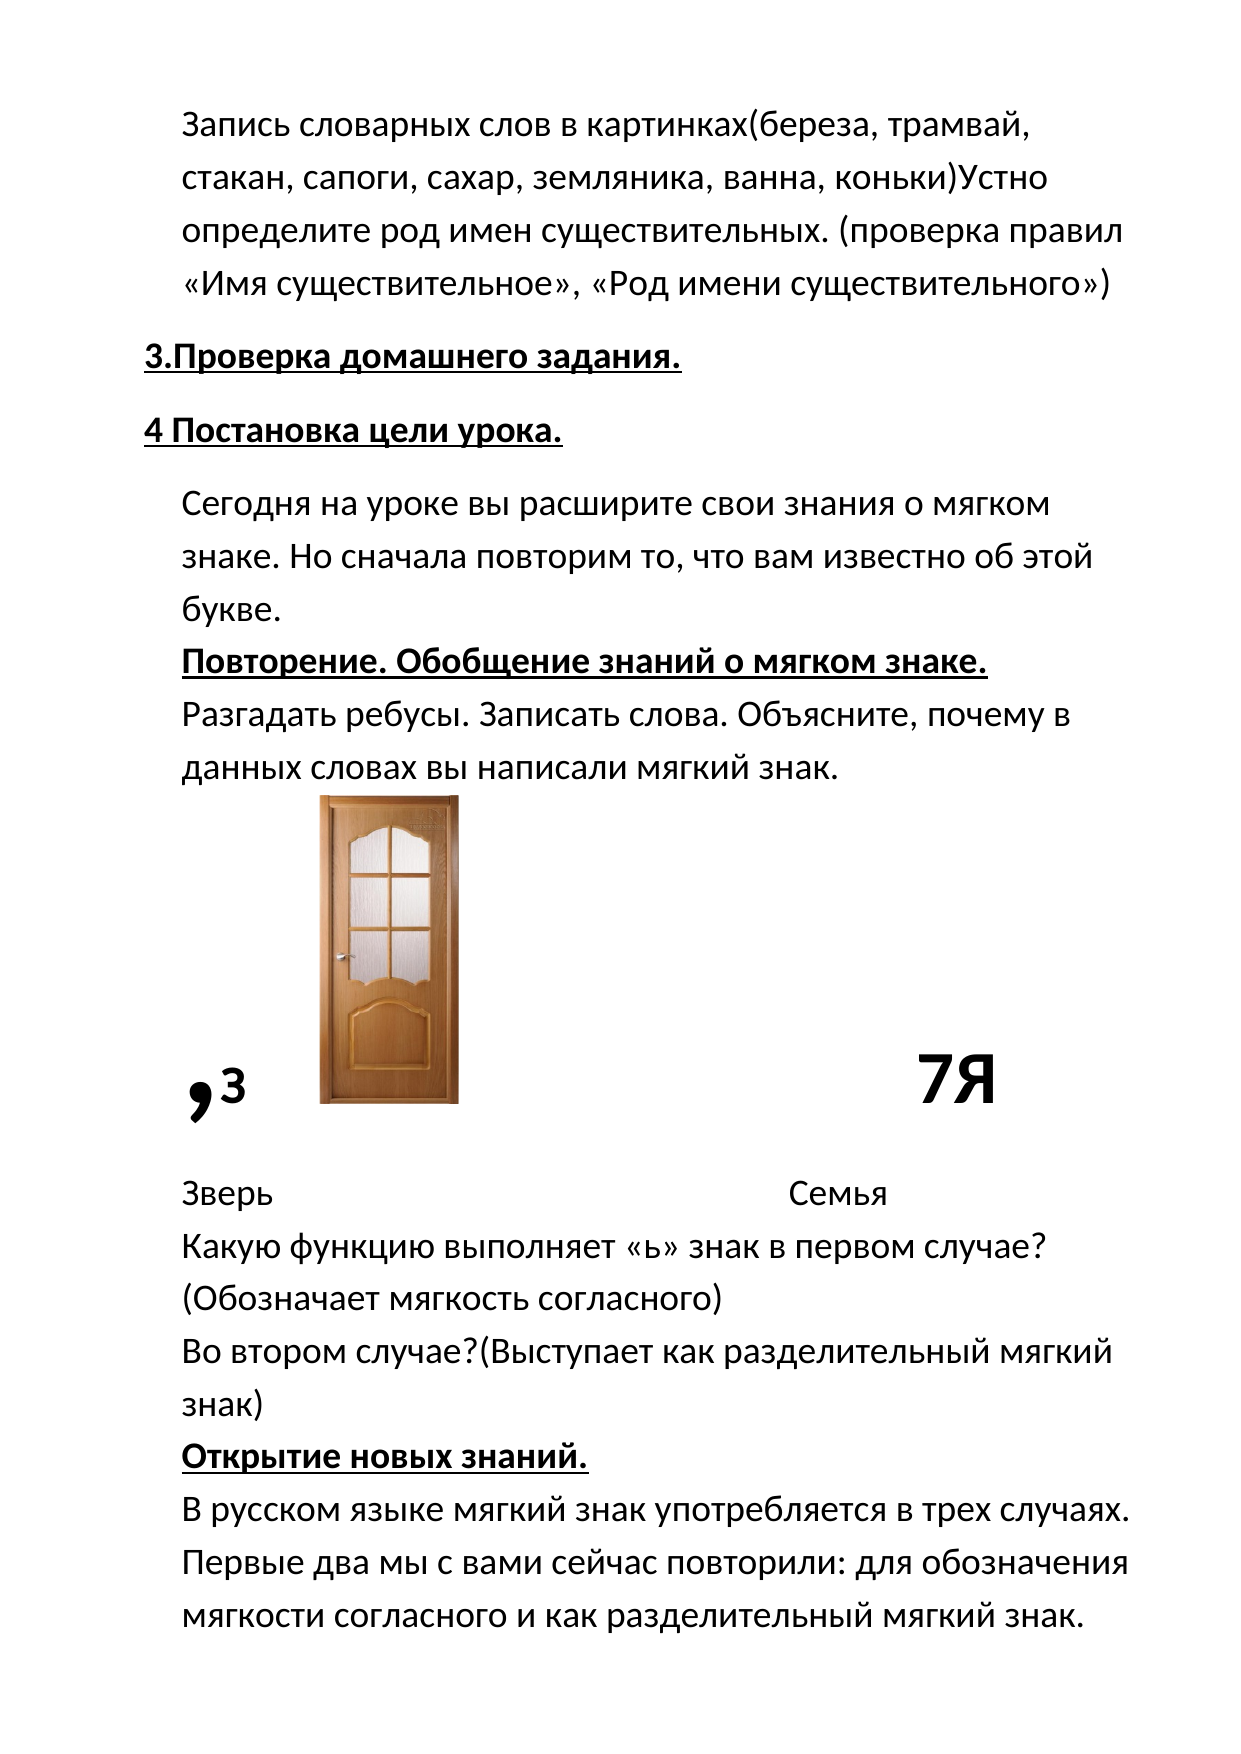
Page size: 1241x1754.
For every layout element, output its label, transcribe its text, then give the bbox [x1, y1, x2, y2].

picture [319, 795, 459, 1104]
list Запись словарных слов в картинках(береза, трамвай, стакан, сапоги, сахар, земляника, ванна, коньки)Устно определите род имен существительных. (проверка правил «Имя существительное», «Род имени существительного») [181, 100, 1152, 304]
list (Обозначает мягкость согласного) [181, 1274, 1152, 1320]
list Сегодня на уроке вы расширите свои знания о мягком знаке. Но сначала повторим то, что вам известно об этой букве. [181, 479, 1152, 630]
list Зверь Семья [181, 1169, 1152, 1215]
text 4 Постановка цели урока. [144, 406, 1152, 451]
list Разгадать ребусы. Записать слова. Объясните, почему в данных словах вы написали мягкий знак. [181, 690, 1152, 788]
list Во втором случае?(Выступает как разделительный мягкий знак) [181, 1327, 1152, 1426]
list Какую функцию выполняет «ь» знак в первом случае? [181, 1222, 1152, 1267]
list Повторение. Обобщение знаний о мягком знаке. [181, 637, 1152, 683]
list В русском языке мягкий знак употребляется в трех случаях. Первые два мы с вами сейчас повторили: для обозначения мягкости согласного и как разделительный мягкий знак. [181, 1485, 1152, 1636]
text 3.Проверка домашнего задания. [144, 332, 1152, 378]
list Открытие новых знаний. [181, 1432, 1152, 1478]
list ,З 7Я [181, 795, 1152, 1141]
